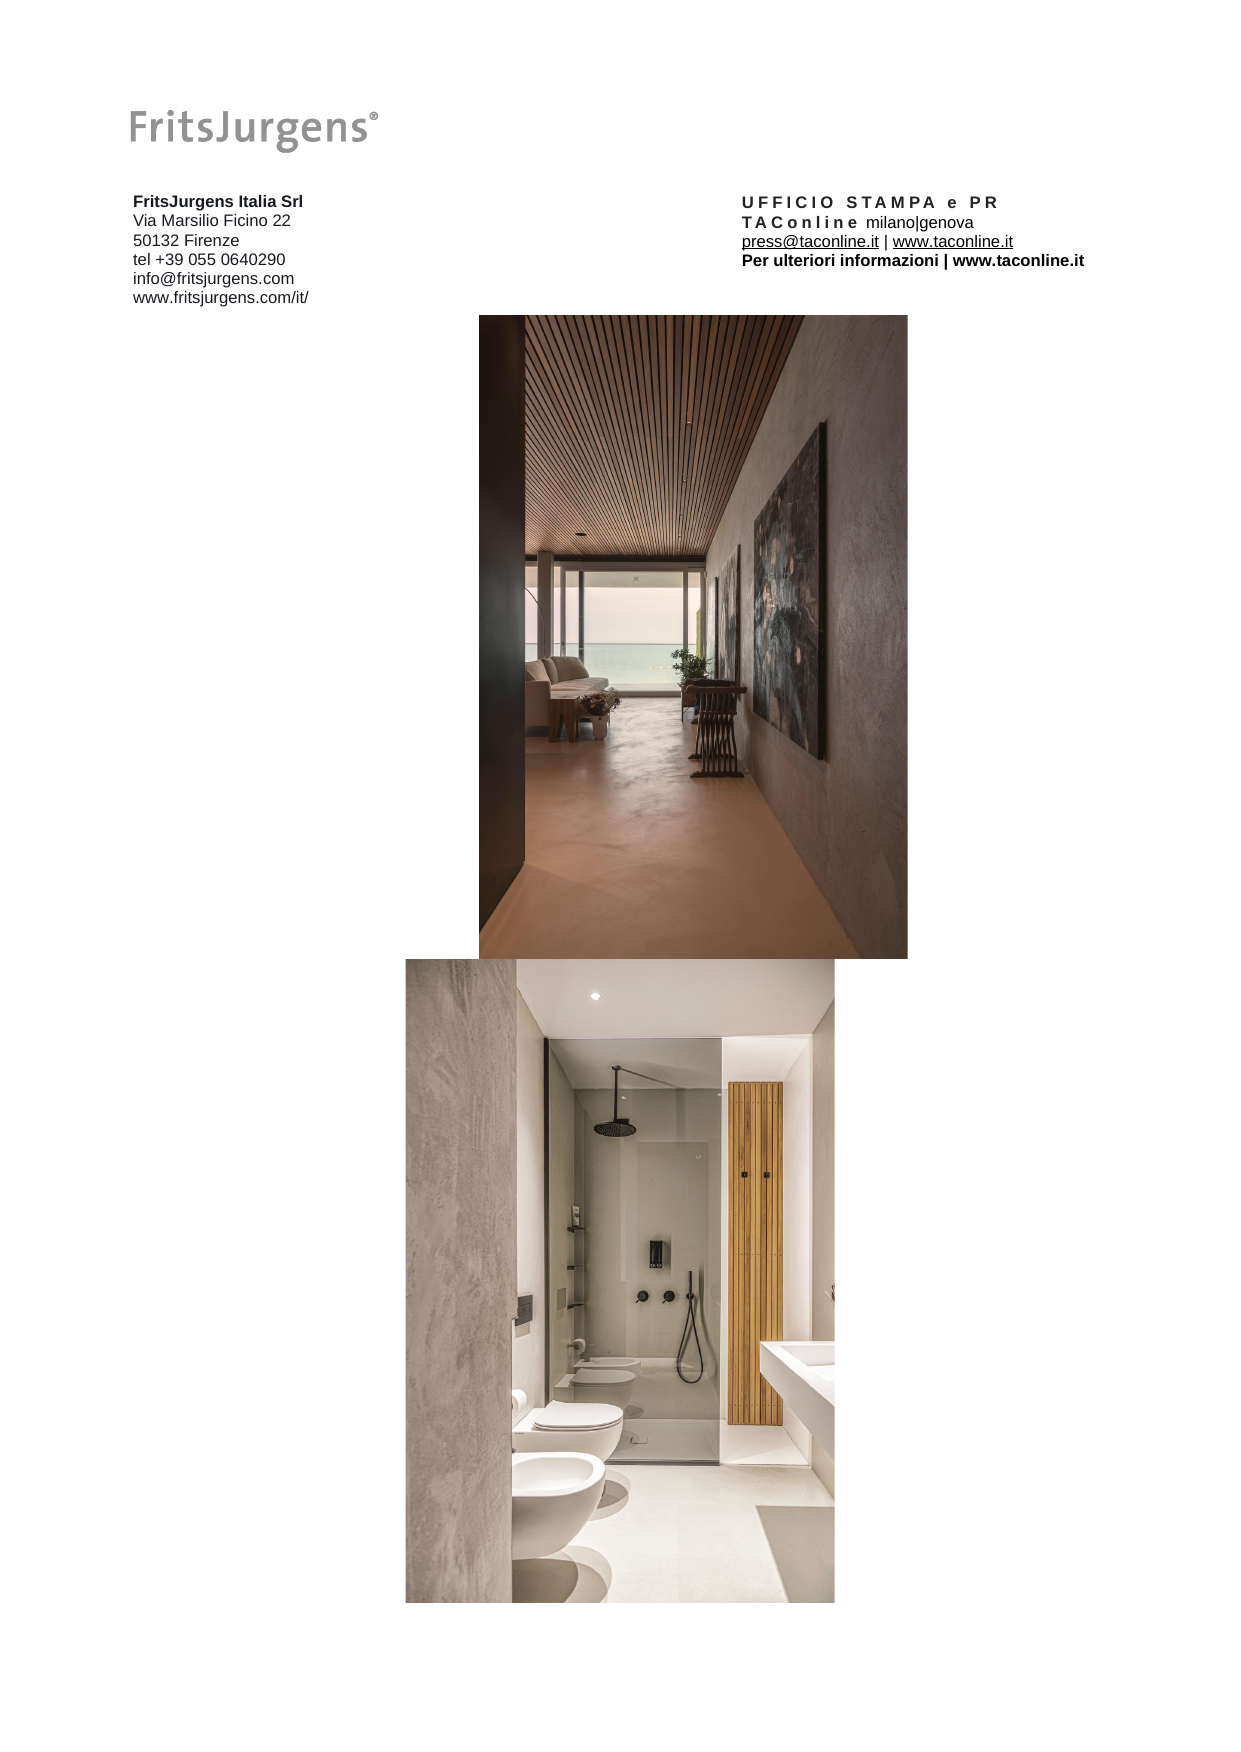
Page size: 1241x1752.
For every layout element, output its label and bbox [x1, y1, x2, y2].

picture [405, 315, 908, 1603]
picture [118, 87, 388, 172]
